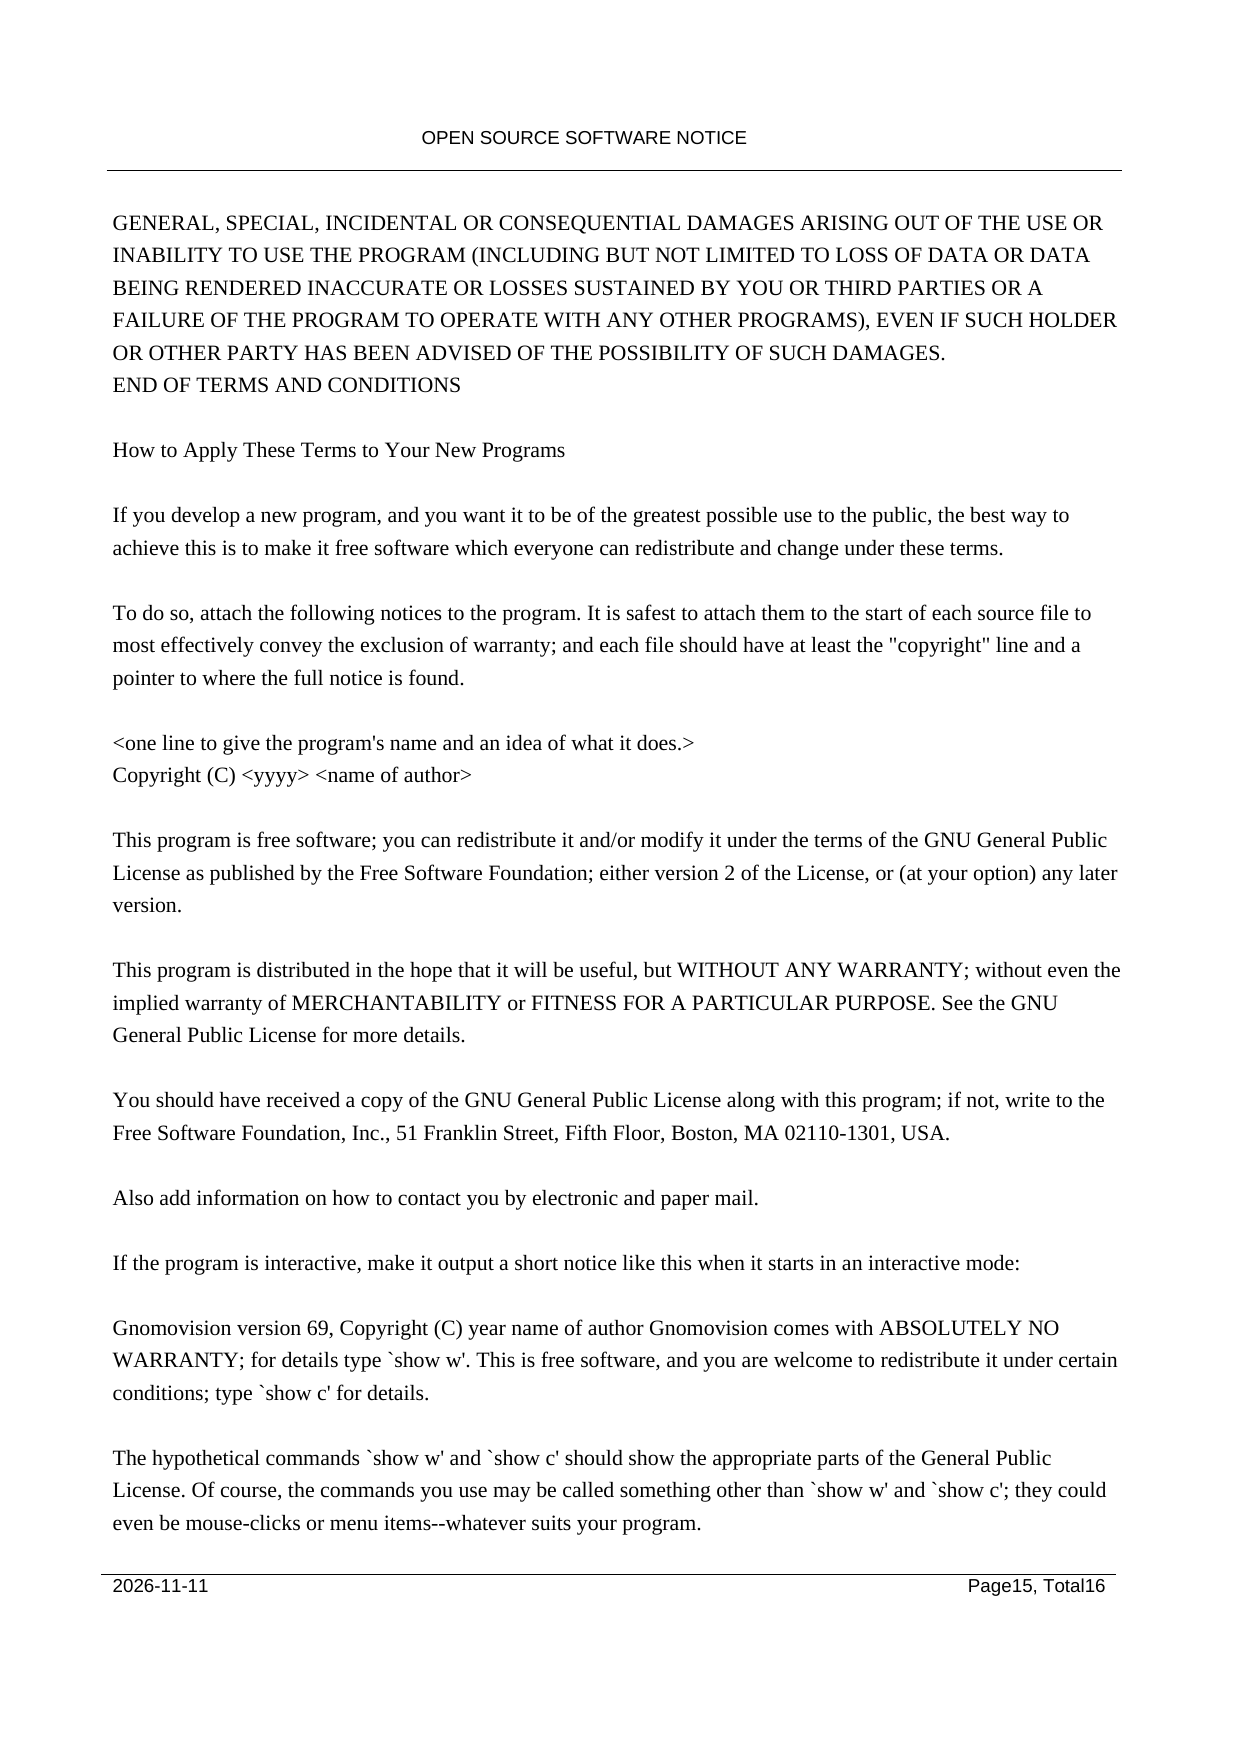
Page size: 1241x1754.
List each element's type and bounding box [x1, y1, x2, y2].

text [112, 206, 1128, 1539]
